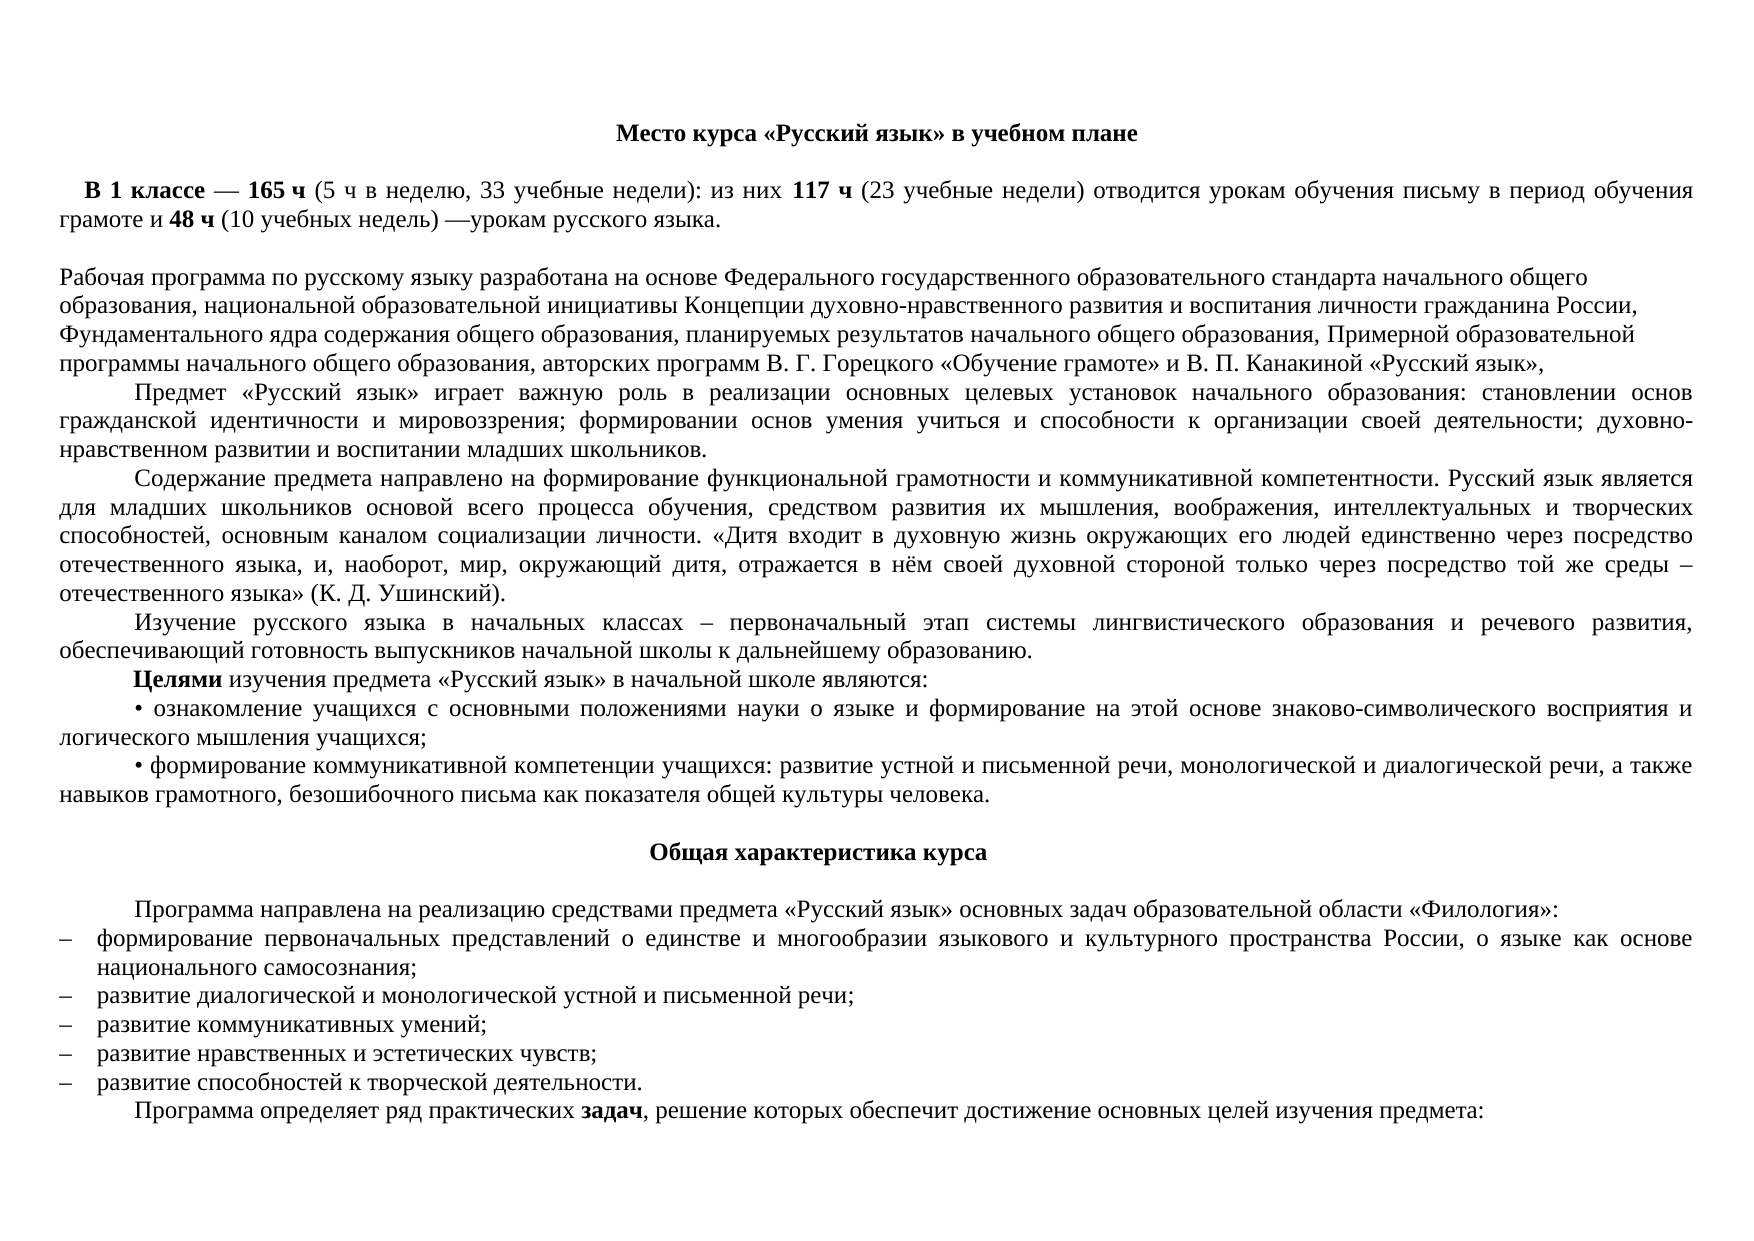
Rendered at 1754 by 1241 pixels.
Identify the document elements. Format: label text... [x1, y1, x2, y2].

text Предмет «Русский язык» играет важную роль в реализации основных целевых установок начального образования: становлении основ гражданской идентичности и мировоззрения; формировании основ умения учиться и способности к организации своей деятельности; духовно-нравственном развитии и воспитании младших школьников. [59, 377, 1695, 463]
text Место курса «Русский язык» в учебном плане [59, 118, 1695, 147]
text Содержание предмета направлено на формирование функциональной грамотности и коммуникативной компетентности. Русский язык является для младших школьников основой всего процесса обучения, средством развития их мышления, воображения, интеллектуальных и творческих способностей, основным каналом социализации личности. «Дитя входит в духовную жизнь окружающих его людей единственно через посредство отечественного языка, и, наоборот, мир, окружающий дитя, отражается в нём своей духовной стороной только через посредство той же среды – отечественного языка» (К. Д. Ушинский). [59, 463, 1695, 607]
text Рабочая программа по русскому языку разработана на основе Федерального государственного образовательного стандарта начального общего образования, национальной образовательной инициативы Концепции духовно-нравственного развития и воспитания личности гражданина России, Фундаментального ядра содержания общего образования, планируемых результатов начального общего образования, Примерной образовательной программы начального общего образования, авторских программ В. Г. Горецкого «Обучение грамоте» и В. П. Канакиной «Русский язык», [59, 262, 1695, 377]
text Программа определяет ряд практических задач, решение которых обеспечит достижение основных целей изучения предмета: [59, 1096, 1695, 1124]
list развитие коммуникативных умений; [59, 1009, 1695, 1038]
text Изучение русского языка в начальных классах – первоначальный этап системы лингвистического образования и речевого развития, обеспечивающий готовность выпускников начальной школы к дальнейшему образованию. [59, 607, 1695, 664]
text Общая характеристика курса [59, 837, 1695, 866]
text В 1 классе — 165 ч (5 ч в неделю, 33 учебные недели): из них 117 ч (23 учебные недели) отводится урокам обучения письму в период обучения грамоте и 48 ч (10 учебных недель) —урокам русского языка. [59, 176, 1695, 233]
list развитие способностей к творческой деятельности. [59, 1067, 1695, 1096]
list формирование первоначальных представлений о единстве и многообразии языкового и культурного пространства России, о языке как основе национального самосознания; [59, 923, 1695, 981]
list развитие диалогической и монологической устной и письменной речи; [59, 981, 1695, 1009]
text Программа направлена на реализацию средствами предмета «Русский язык» основных задач образовательной области «Филология»: [59, 894, 1695, 923]
text • ознакомление учащихся с основными положениями науки о языке и формирование на этой основе знаково-символического восприятия и логического мышления учащихся; [59, 693, 1695, 751]
text • формирование коммуникативной компетенции учащихся: развитие устной и письменной речи, монологической и диалогической речи, а также навыков грамотного, безошибочного письма как показателя общей культуры человека. [59, 751, 1695, 808]
text Целями изучения предмета «Русский язык» в начальной школе являются: [59, 664, 1695, 693]
list развитие нравственных и эстетических чувств; [59, 1038, 1695, 1067]
